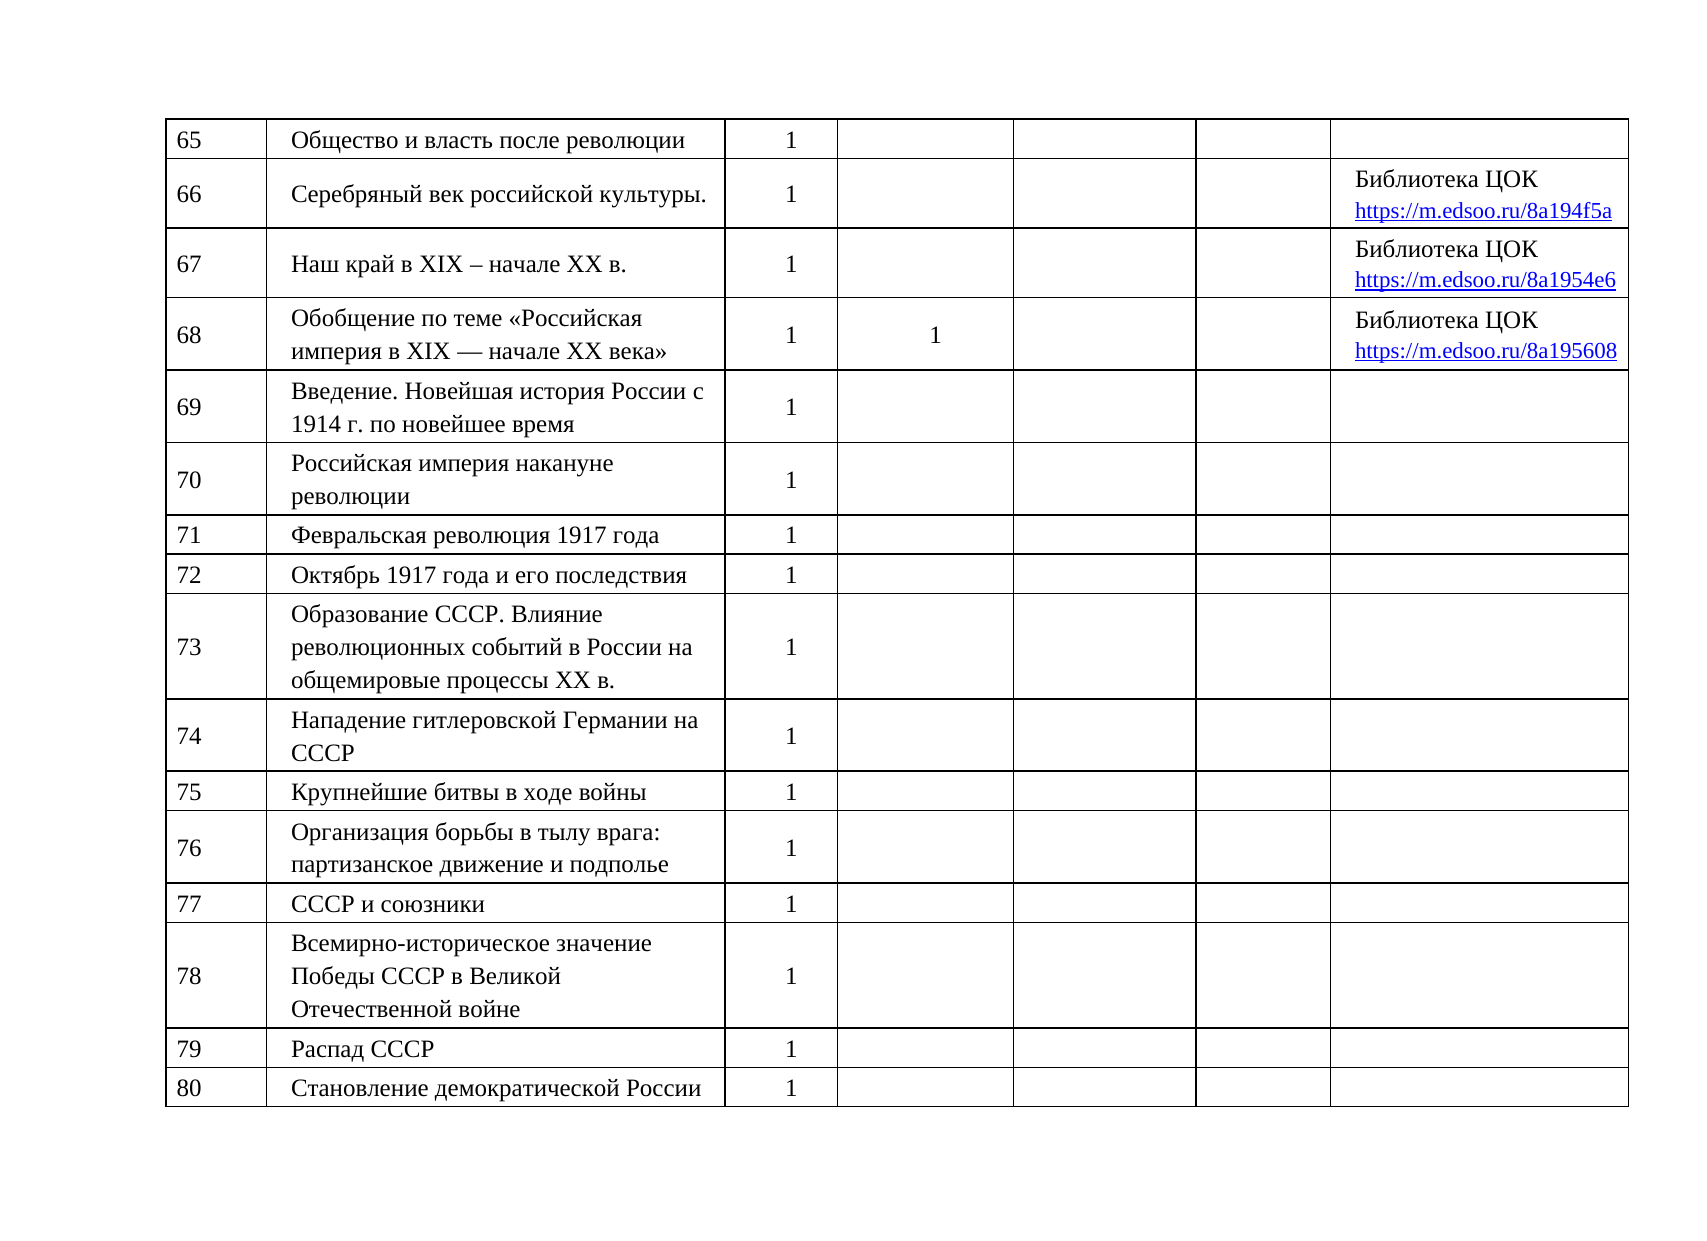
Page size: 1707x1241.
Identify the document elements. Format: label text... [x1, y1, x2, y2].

table_cell [1014, 700, 1195, 770]
table_cell [1197, 443, 1330, 514]
table_cell Распад СССР [267, 1029, 724, 1066]
table_cell [1014, 1029, 1195, 1066]
table_cell 1 [726, 298, 837, 369]
table_cell [1331, 1029, 1628, 1066]
table_cell [1014, 772, 1195, 810]
table_cell [838, 811, 1013, 882]
table_cell 1 [726, 1029, 837, 1066]
table_cell Библиотека ЦОК https://m.edsoo.ru/8a1954e6 [1331, 229, 1628, 297]
table_cell [1197, 811, 1330, 882]
table_cell 71 [167, 516, 266, 553]
table_cell [1014, 884, 1195, 922]
table_cell [838, 555, 1013, 593]
table_cell Образование СССР. Влияние революционных событий в России на общемировые процессы XX в. [267, 594, 724, 698]
table_header Общество и власть после революции [267, 120, 724, 157]
table_cell [1331, 1068, 1628, 1106]
table_cell [1014, 923, 1195, 1027]
table_cell 77 [167, 884, 266, 922]
table_cell [1014, 371, 1195, 441]
table_cell [838, 700, 1013, 770]
table_cell [1331, 772, 1628, 810]
table_cell 1 [726, 772, 837, 810]
table_cell [1331, 811, 1628, 882]
table_cell 1 [726, 443, 837, 514]
table_cell [1331, 371, 1628, 441]
table_cell Февральская революция 1917 года [267, 516, 724, 553]
table_cell 1 [726, 229, 837, 297]
table_cell [1197, 772, 1330, 810]
table_cell 78 [167, 923, 266, 1027]
table_cell [1197, 594, 1330, 698]
table_cell Серебряный век российской культуры. [267, 159, 724, 227]
table_cell 1 [726, 811, 837, 882]
table_cell Российская империя накануне революции [267, 443, 724, 514]
table_cell [1014, 594, 1195, 698]
table_cell [1331, 700, 1628, 770]
table_header [1014, 120, 1195, 157]
table_cell 76 [167, 811, 266, 882]
table_cell 72 [167, 555, 266, 593]
table_cell Становление демократической России [267, 1068, 724, 1106]
table_cell [1197, 371, 1330, 441]
table_cell 70 [167, 443, 266, 514]
table_cell Организация борьбы в тылу врага: партизанское движение и подполье [267, 811, 724, 882]
table_cell 1 [726, 371, 837, 441]
table_cell Наш край в XIX ‒ начале ХХ в. [267, 229, 724, 297]
table_cell 75 [167, 772, 266, 810]
table_cell Обобщение по теме «Российская империя в XIX — начале XX века» [267, 298, 724, 369]
table_cell 66 [167, 159, 266, 227]
table_cell [1331, 923, 1628, 1027]
table_cell [1197, 229, 1330, 297]
table_cell 80 [167, 1068, 266, 1106]
table_cell Библиотека ЦОК https://m.edsoo.ru/8a194f5a [1331, 159, 1628, 227]
table_cell Октябрь 1917 года и его последствия [267, 555, 724, 593]
table_cell [1331, 516, 1628, 553]
table_cell [1197, 923, 1330, 1027]
table_cell [1197, 555, 1330, 593]
table_cell [1014, 516, 1195, 553]
table_header [838, 120, 1013, 157]
table_cell [1331, 594, 1628, 698]
table_cell [1014, 1068, 1195, 1106]
table_cell [1331, 443, 1628, 514]
table_cell [838, 923, 1013, 1027]
table_cell 73 [167, 594, 266, 698]
table_cell Библиотека ЦОК https://m.edsoo.ru/8a195608 [1331, 298, 1628, 369]
table_cell [838, 884, 1013, 922]
table_cell Всемирно-историческое значение Победы СССР в Великой Отечественной войне [267, 923, 724, 1027]
table_cell [1014, 811, 1195, 882]
table_cell [838, 1029, 1013, 1066]
table_cell [838, 594, 1013, 698]
table_cell [838, 1068, 1013, 1106]
table_cell 1 [726, 884, 837, 922]
table_cell Введение. Новейшая история России с 1914 г. по новейшее время [267, 371, 724, 441]
table_cell 79 [167, 1029, 266, 1066]
table_cell Нападение гитлеровской Германии на СССР [267, 700, 724, 770]
table_cell [838, 159, 1013, 227]
table_cell 1 [726, 923, 837, 1027]
table_cell 1 [726, 594, 837, 698]
table_cell [1014, 555, 1195, 593]
table_cell 1 [726, 700, 837, 770]
table_cell СССР и союзники [267, 884, 724, 922]
table_cell 69 [167, 371, 266, 441]
table_cell [1197, 884, 1330, 922]
table_cell [1197, 1068, 1330, 1106]
table_cell 68 [167, 298, 266, 369]
table_cell [838, 371, 1013, 441]
table_cell [1014, 159, 1195, 227]
table_cell 67 [167, 229, 266, 297]
table_header [1197, 120, 1330, 157]
table_cell [1331, 555, 1628, 593]
table_cell [1331, 884, 1628, 922]
table_cell 1 [726, 1068, 837, 1106]
table_cell [1014, 443, 1195, 514]
table_cell [838, 443, 1013, 514]
table_cell [838, 229, 1013, 297]
table_cell [1197, 516, 1330, 553]
table_header 65 [167, 120, 266, 157]
table_cell [1197, 298, 1330, 369]
table_cell [1014, 298, 1195, 369]
table_cell [838, 516, 1013, 553]
table_cell 1 [726, 516, 837, 553]
table_header [1331, 120, 1628, 157]
table_cell 1 [838, 298, 1013, 369]
table_cell [1197, 700, 1330, 770]
table_cell [838, 772, 1013, 810]
table_cell [1014, 229, 1195, 297]
table_cell 74 [167, 700, 266, 770]
table_cell 1 [726, 159, 837, 227]
table_header 1 [726, 120, 837, 157]
table_cell [1197, 1029, 1330, 1066]
table_cell [1197, 159, 1330, 227]
table_cell Крупнейшие битвы в ходе войны [267, 772, 724, 810]
table_cell 1 [726, 555, 837, 593]
